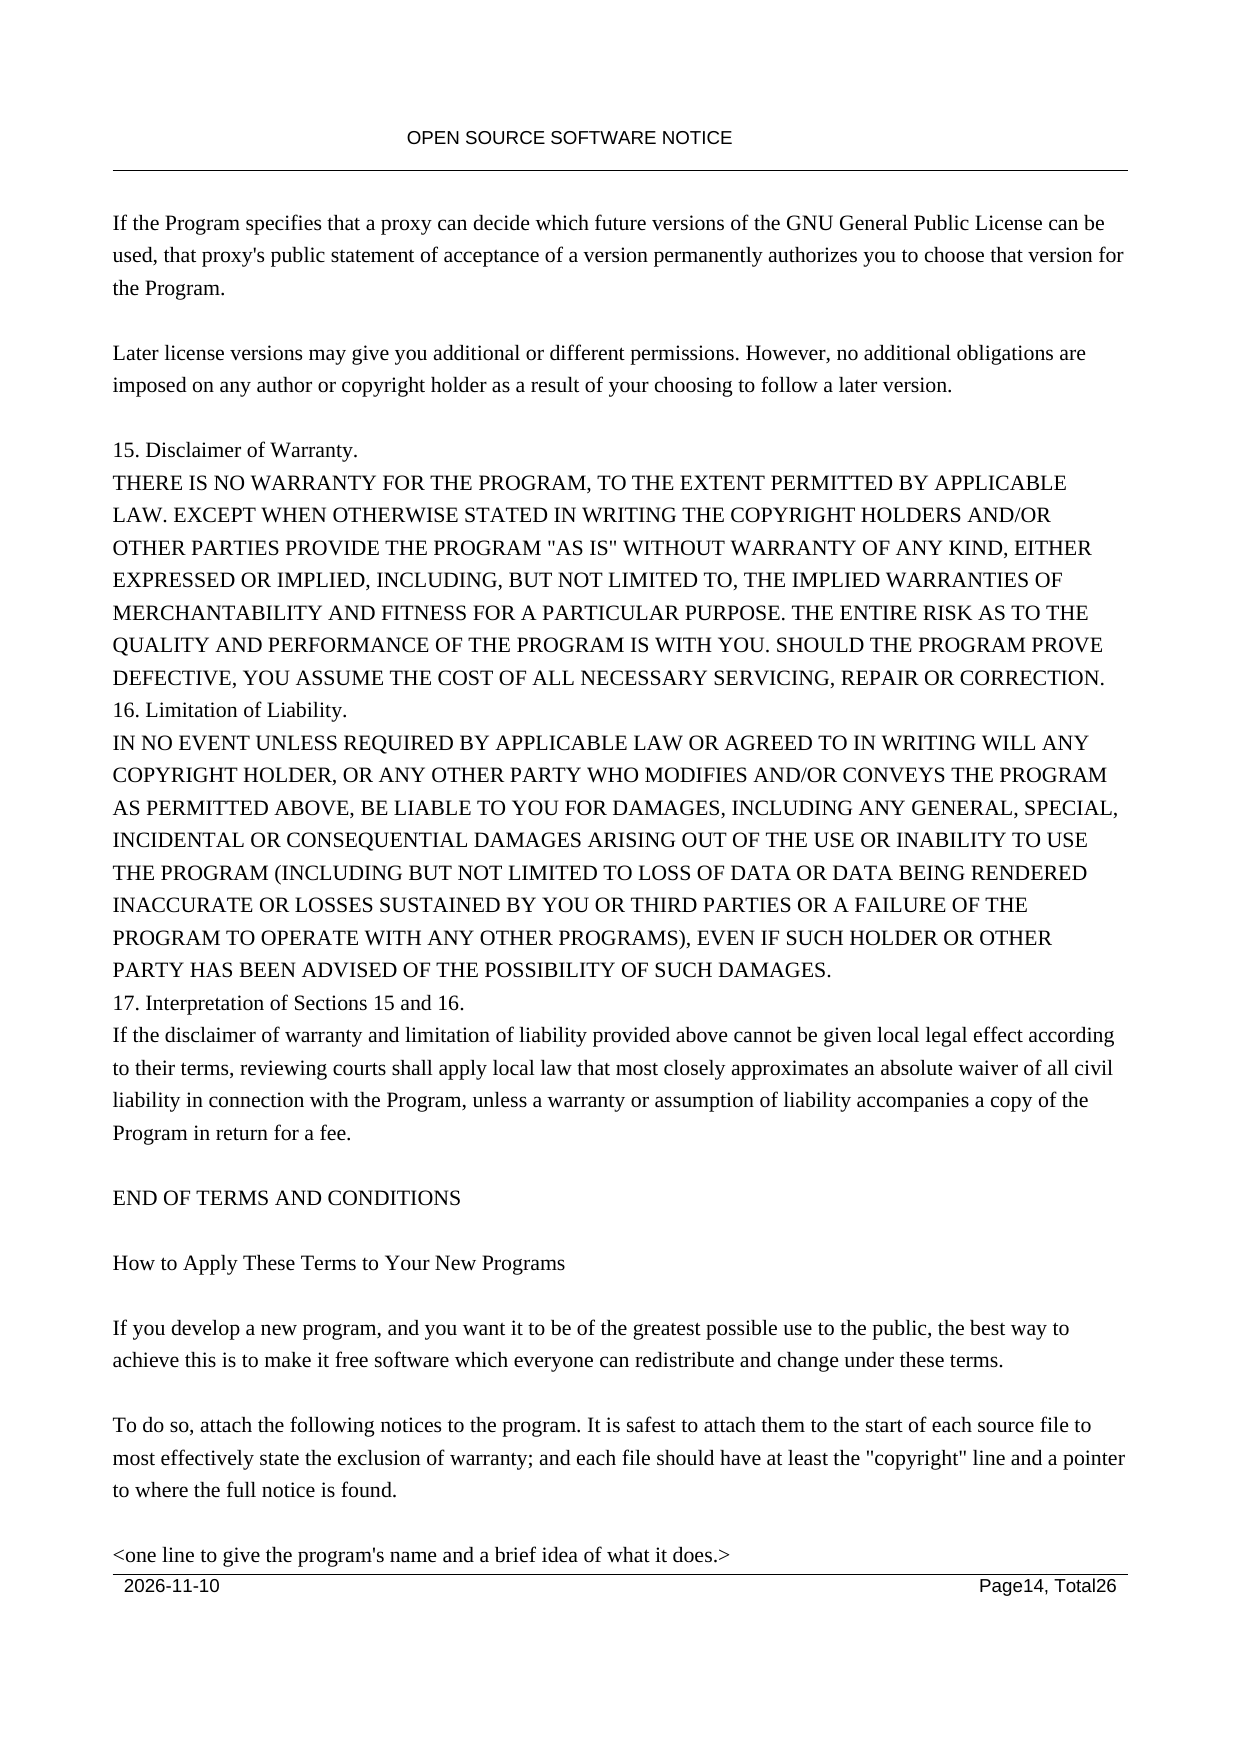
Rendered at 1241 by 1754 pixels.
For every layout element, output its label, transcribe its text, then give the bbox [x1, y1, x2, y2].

text If you develop a new program, and you want it to be of the greatest possible use to the public, the best way to achieve this is to make it free software which everyone can redistribute and change under these terms. [112, 1311, 1128, 1376]
text THERE IS NO WARRANTY FOR THE PROGRAM, TO THE EXTENT PERMITTED BY APPLICABLE LAW. EXCEPT WHEN OTHERWISE STATED IN WRITING THE COPYRIGHT HOLDERS AND/OR OTHER PARTIES PROVIDE THE PROGRAM "AS IS" WITHOUT WARRANTY OF ANY KIND, EITHER EXPRESSED OR IMPLIED, INCLUDING, BUT NOT LIMITED TO, THE IMPLIED WARRANTIES OF MERCHANTABILITY AND FITNESS FOR A PARTICULAR PURPOSE. THE ENTIRE RISK AS TO THE QUALITY AND PERFORMANCE OF THE PROGRAM IS WITH YOU. SHOULD THE PROGRAM PROVE DEFECTIVE, YOU ASSUME THE COST OF ALL NECESSARY SERVICING, REPAIR OR CORRECTION. [112, 466, 1128, 694]
text To do so, attach the following notices to the program. It is safest to attach them to the start of each source file to most effectively state the exclusion of warranty; and each file should have at least the "copyright" line and a pointer to where the full notice is found. [112, 1409, 1128, 1506]
text IN NO EVENT UNLESS REQUIRED BY APPLICABLE LAW OR AGREED TO IN WRITING WILL ANY COPYRIGHT HOLDER, OR ANY OTHER PARTY WHO MODIFIES AND/OR CONVEYS THE PROGRAM AS PERMITTED ABOVE, BE LIABLE TO YOU FOR DAMAGES, INCLUDING ANY GENERAL, SPECIAL, INCIDENTAL OR CONSEQUENTIAL DAMAGES ARISING OUT OF THE USE OR INABILITY TO USE THE PROGRAM (INCLUDING BUT NOT LIMITED TO LOSS OF DATA OR DATA BEING RENDERED INACCURATE OR LOSSES SUSTAINED BY YOU OR THIRD PARTIES OR A FAILURE OF THE PROGRAM TO OPERATE WITH ANY OTHER PROGRAMS), EVEN IF SUCH HOLDER OR OTHER PARTY HAS BEEN ADVISED OF THE POSSIBILITY OF SUCH DAMAGES. [112, 726, 1128, 986]
text 16. Limitation of Liability. [112, 694, 1128, 726]
text END OF TERMS AND CONDITIONS [112, 1181, 1128, 1214]
text <one line to give the program's name and a brief idea of what it does.> [112, 1539, 1128, 1571]
text If the disclaimer of warranty and limitation of liability provided above cannot be given local legal effect according to their terms, reviewing courts shall apply local law that most closely approximates an absolute waiver of all civil liability in connection with the Program, unless a warranty or assumption of liability accompanies a copy of the Program in return for a fee. [112, 1019, 1128, 1149]
text 15. Disclaimer of Warranty. [112, 434, 1128, 466]
text If the Program specifies that a proxy can decide which future versions of the GNU General Public License can be used, that proxy's public statement of acceptance of a version permanently authorizes you to choose that version for the Program. [112, 206, 1128, 304]
text Later license versions may give you additional or different permissions. However, no additional obligations are imposed on any author or copyright holder as a result of your choosing to follow a later version. [112, 336, 1128, 401]
text 17. Interpretation of Sections 15 and 16. [112, 986, 1128, 1019]
text How to Apply These Terms to Your New Programs [112, 1246, 1128, 1279]
